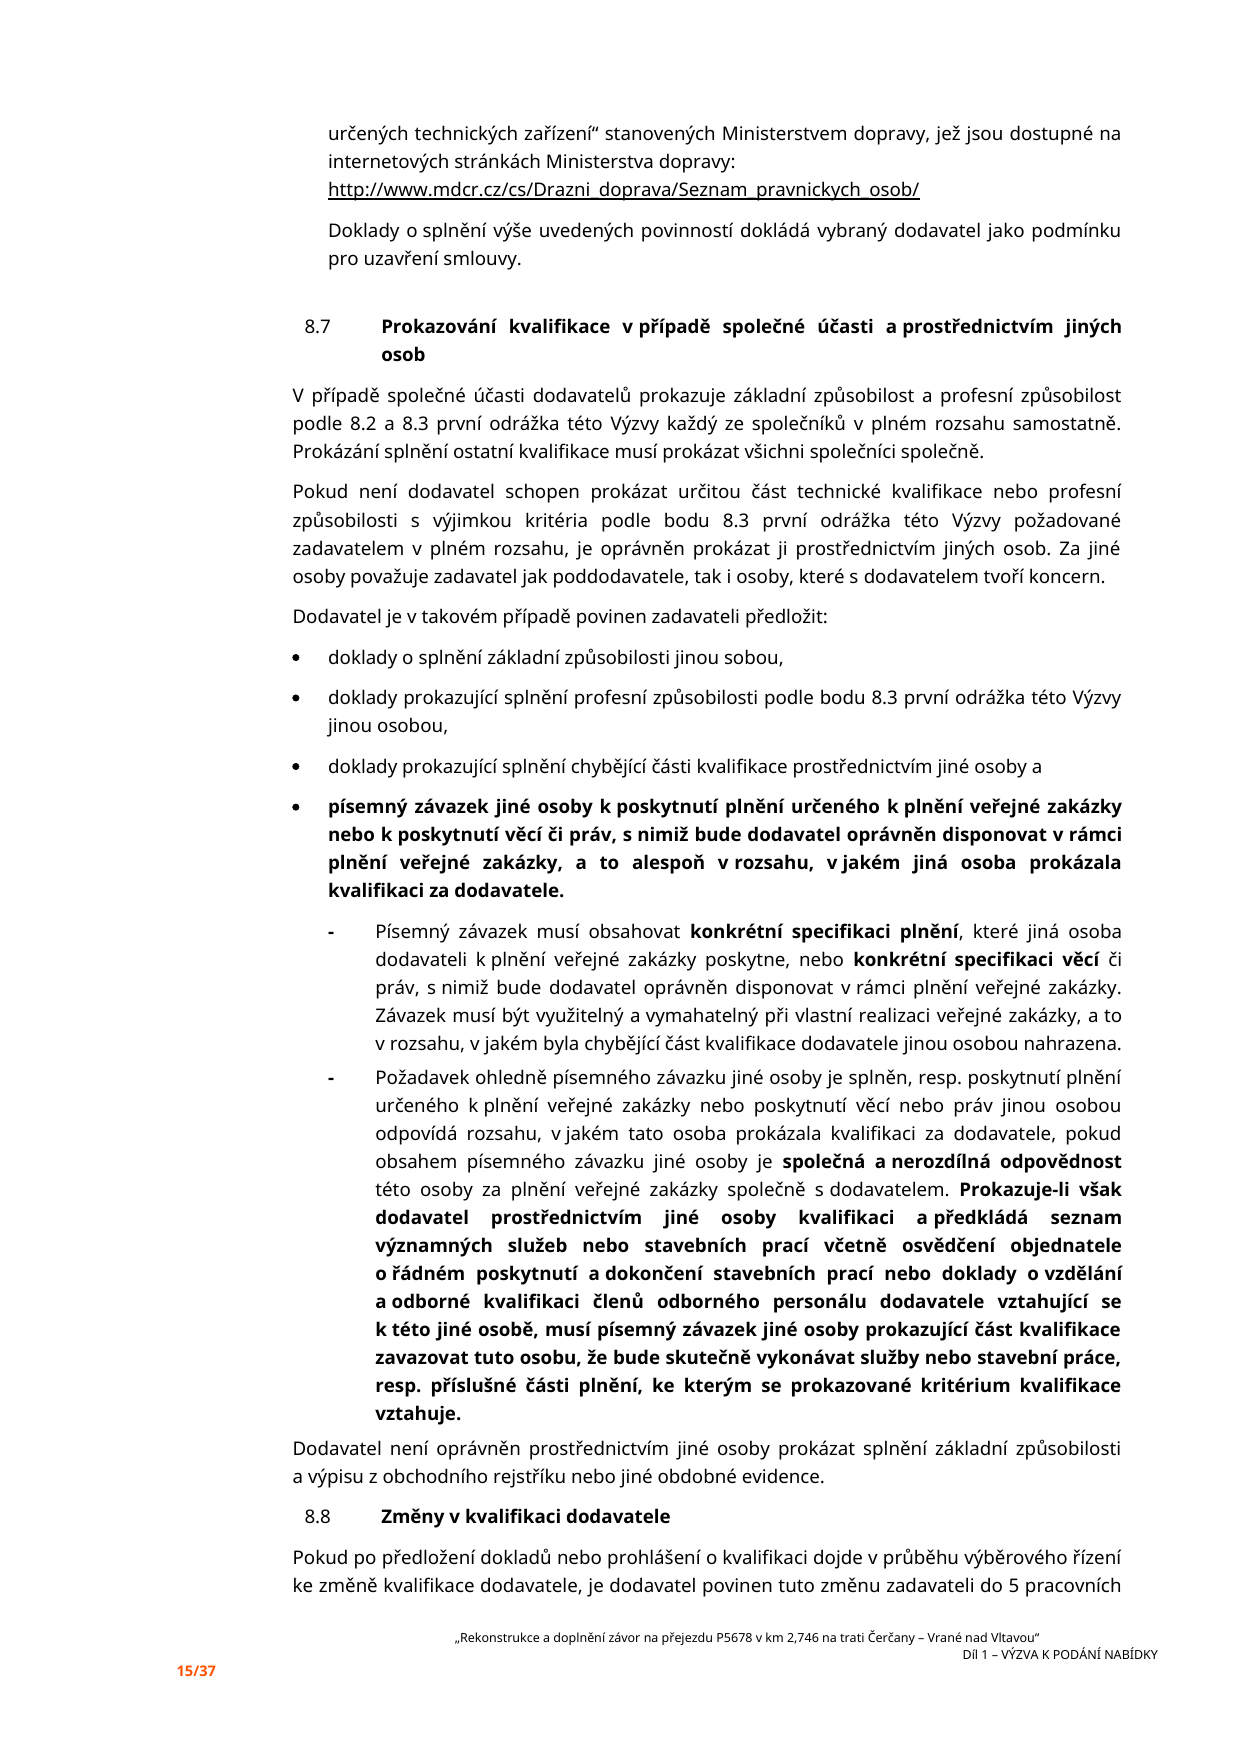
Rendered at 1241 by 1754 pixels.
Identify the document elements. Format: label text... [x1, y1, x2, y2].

text Prokazování kvalifikace v případě společné účasti a prostřednictvím jiných osob [304, 314, 1122, 367]
text Dodavatel není oprávněn prostřednictvím jiné osoby prokázat splnění základní způsobilosti a výpisu z obchodního rejstříku nebo jiné obdobné evidence. [292, 1435, 1122, 1488]
text doklady prokazující splnění chybějící části kvalifikace prostřednictvím jiné osoby a [292, 753, 1122, 778]
text Pokud není dodavatel schopen prokázat určitou část technické kvalifikace nebo profesní způsobilosti s výjimkou kritéria podle bodu 8.3 první odrážka této Výzvy požadované zadavatelem v plném rozsahu, je oprávněn prokázat ji prostřednictvím jiných osob. Za jiné osoby považuje zadavatel jak poddodavatele, tak i osoby, které s dodavatelem tvoří koncern. [292, 479, 1122, 588]
text Písemný závazek musí obsahovat konkrétní specifikaci plnění, které jiná osoba dodavateli k plnění veřejné zakázky poskytne, nebo konkrétní specifikaci věcí či práv, s nimiž bude dodavatel oprávněn disponovat v rámci plnění veřejné zakázky. Závazek musí být využitelný a vymahatelný při vlastní realizaci veřejné zakázky, a to v rozsahu, v jakém byla chybějící část kvalifikace dodavatele jinou osobou nahrazena. [328, 918, 1122, 1056]
text doklady o splnění základní způsobilosti jinou sobou, [292, 644, 1122, 669]
text Změny v kvalifikaci dodavatele [304, 1503, 1122, 1529]
text http://www.mdcr.cz/cs/Drazni_doprava/Seznam_pravnickych_osob/ [328, 177, 1122, 202]
text doklady prokazující splnění profesní způsobilosti podle bodu 8.3 první odrážka této Výzvy jinou osobou, [292, 684, 1122, 738]
text Doklady o splnění výše uvedených povinností dokládá vybraný dodavatel jako podmínku pro uzavření smlouvy. [328, 217, 1122, 271]
text V případě společné účasti dodavatelů prokazuje základní způsobilost a profesní způsobilost podle 8.2 a 8.3 první odrážka této Výzvy každý ze společníků v plném rozsahu samostatně. Prokázání splnění ostatní kvalifikace musí prokázat všichni společníci společně. [292, 382, 1122, 464]
text písemný závazek jiné osoby k poskytnutí plnění určeného k plnění veřejné zakázky nebo k poskytnutí věcí či práv, s nimiž bude dodavatel oprávněn disponovat v rámci plnění veřejné zakázky, a to alespoň v rozsahu, v jakém jiná osoba prokázala kvalifikaci za dodavatele. [292, 793, 1122, 903]
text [292, 1544, 1122, 1598]
text Požadavek ohledně písemného závazku jiné osoby je splněn, resp. poskytnutí plnění určeného k plnění veřejné zakázky nebo poskytnutí věcí nebo práv jinou osobou odpovídá rozsahu, v jakém tato osoba prokázala kvalifikaci za dodavatele, pokud obsahem písemného závazku jiné osoby je společná a nerozdílná odpovědnost této osoby za plnění veřejné zakázky společně s dodavatelem. Prokazuje-li však dodavatel prostřednictvím jiné osoby kvalifikaci a předkládá seznam významných služeb nebo stavebních prací včetně osvědčení objednatele o řádném poskytnutí a dokončení stavebních prací nebo doklady o vzdělání a odborné kvalifikaci členů odborného personálu dodavatele vztahující se k této jiné osobě, musí písemný závazek jiné osoby prokazující část kvalifikace zavazovat tuto osobu, že bude skutečně vykonávat služby nebo stavební práce, resp. příslušné části plnění, ke kterým se prokazované kritérium kvalifikace vztahuje. [328, 1064, 1122, 1426]
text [292, 121, 1122, 174]
text Dodavatel je v takovém případě povinen zadavateli předložit: [292, 603, 1122, 629]
